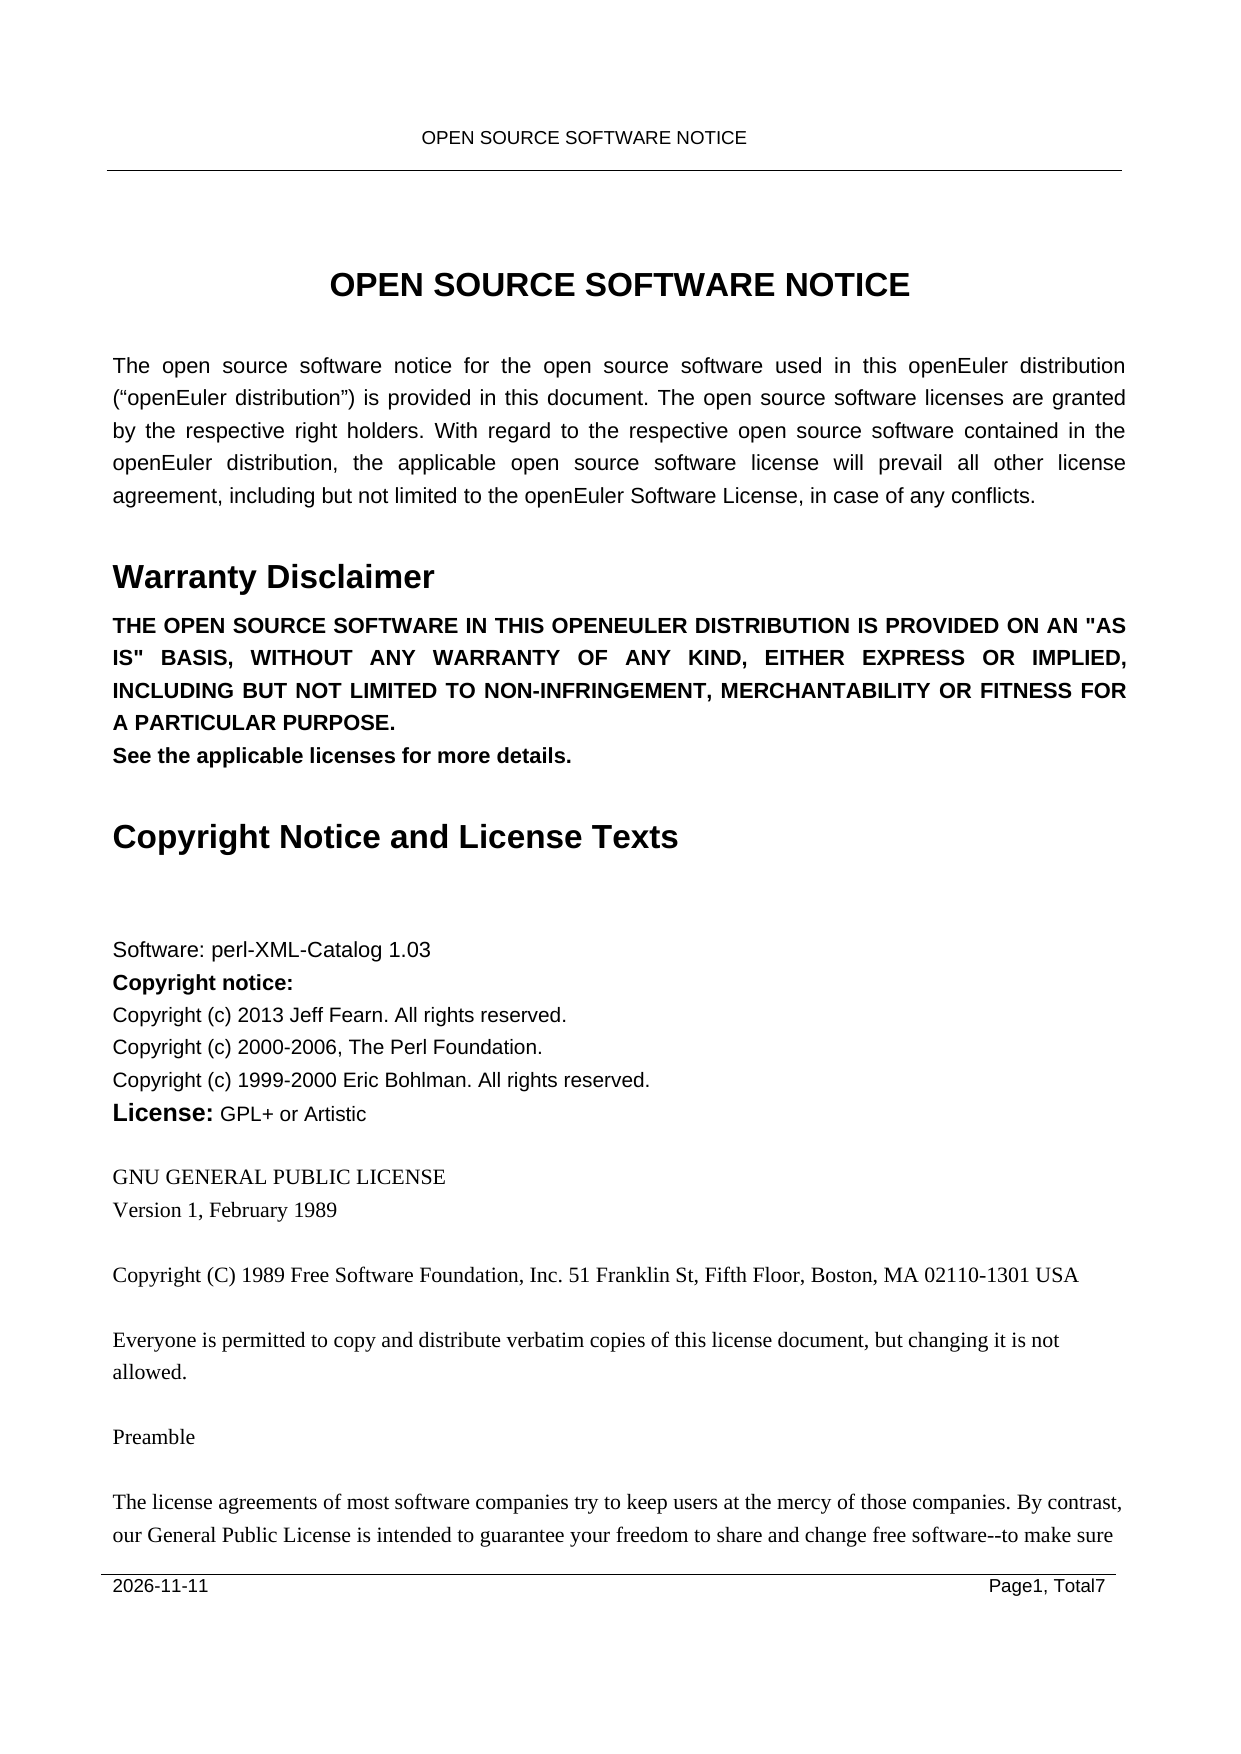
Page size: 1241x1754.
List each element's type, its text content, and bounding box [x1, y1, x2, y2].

text Copyright (c) 2013 Jeff Fearn. All rights reserved. [112, 998, 1128, 1031]
text Warranty Disclaimer [112, 544, 1128, 609]
text Copyright notice: [112, 966, 1128, 998]
text Copyright Notice and License Texts [112, 804, 1128, 869]
text Software: perl-XML-Catalog 1.03 [112, 933, 1128, 966]
text The open source software notice for the open source software used in this openEuler distribution (“openEuler distribution”) is provided in this document. The open source software licenses are granted by the respective right holders. With regard to the respective open source software contained in the openEuler distribution, the applicable open source software license will prevail all other license agreement, including but not limited to the openEuler Software License, in case of any conflicts. [112, 349, 1128, 511]
text Copyright (c) 1999-2000 Eric Bohlman. All rights reserved. [112, 1063, 1128, 1096]
text THE OPEN SOURCE SOFTWARE IN THIS OPENEULER DISTRIBUTION IS PROVIDED ON AN "AS IS" BASIS, WITHOUT ANY WARRANTY OF ANY KIND, EITHER EXPRESS OR IMPLIED, INCLUDING BUT NOT LIMITED TO NON-INFRINGEMENT, MERCHANTABILITY OR FITNESS FOR A PARTICULAR PURPOSE. See the applicable licenses for more details. [112, 609, 1128, 771]
text OPEN SOURCE SOFTWARE NOTICE [112, 251, 1128, 316]
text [112, 1096, 1128, 1551]
text Copyright (c) 2000-2006, The Perl Foundation. [112, 1031, 1128, 1063]
